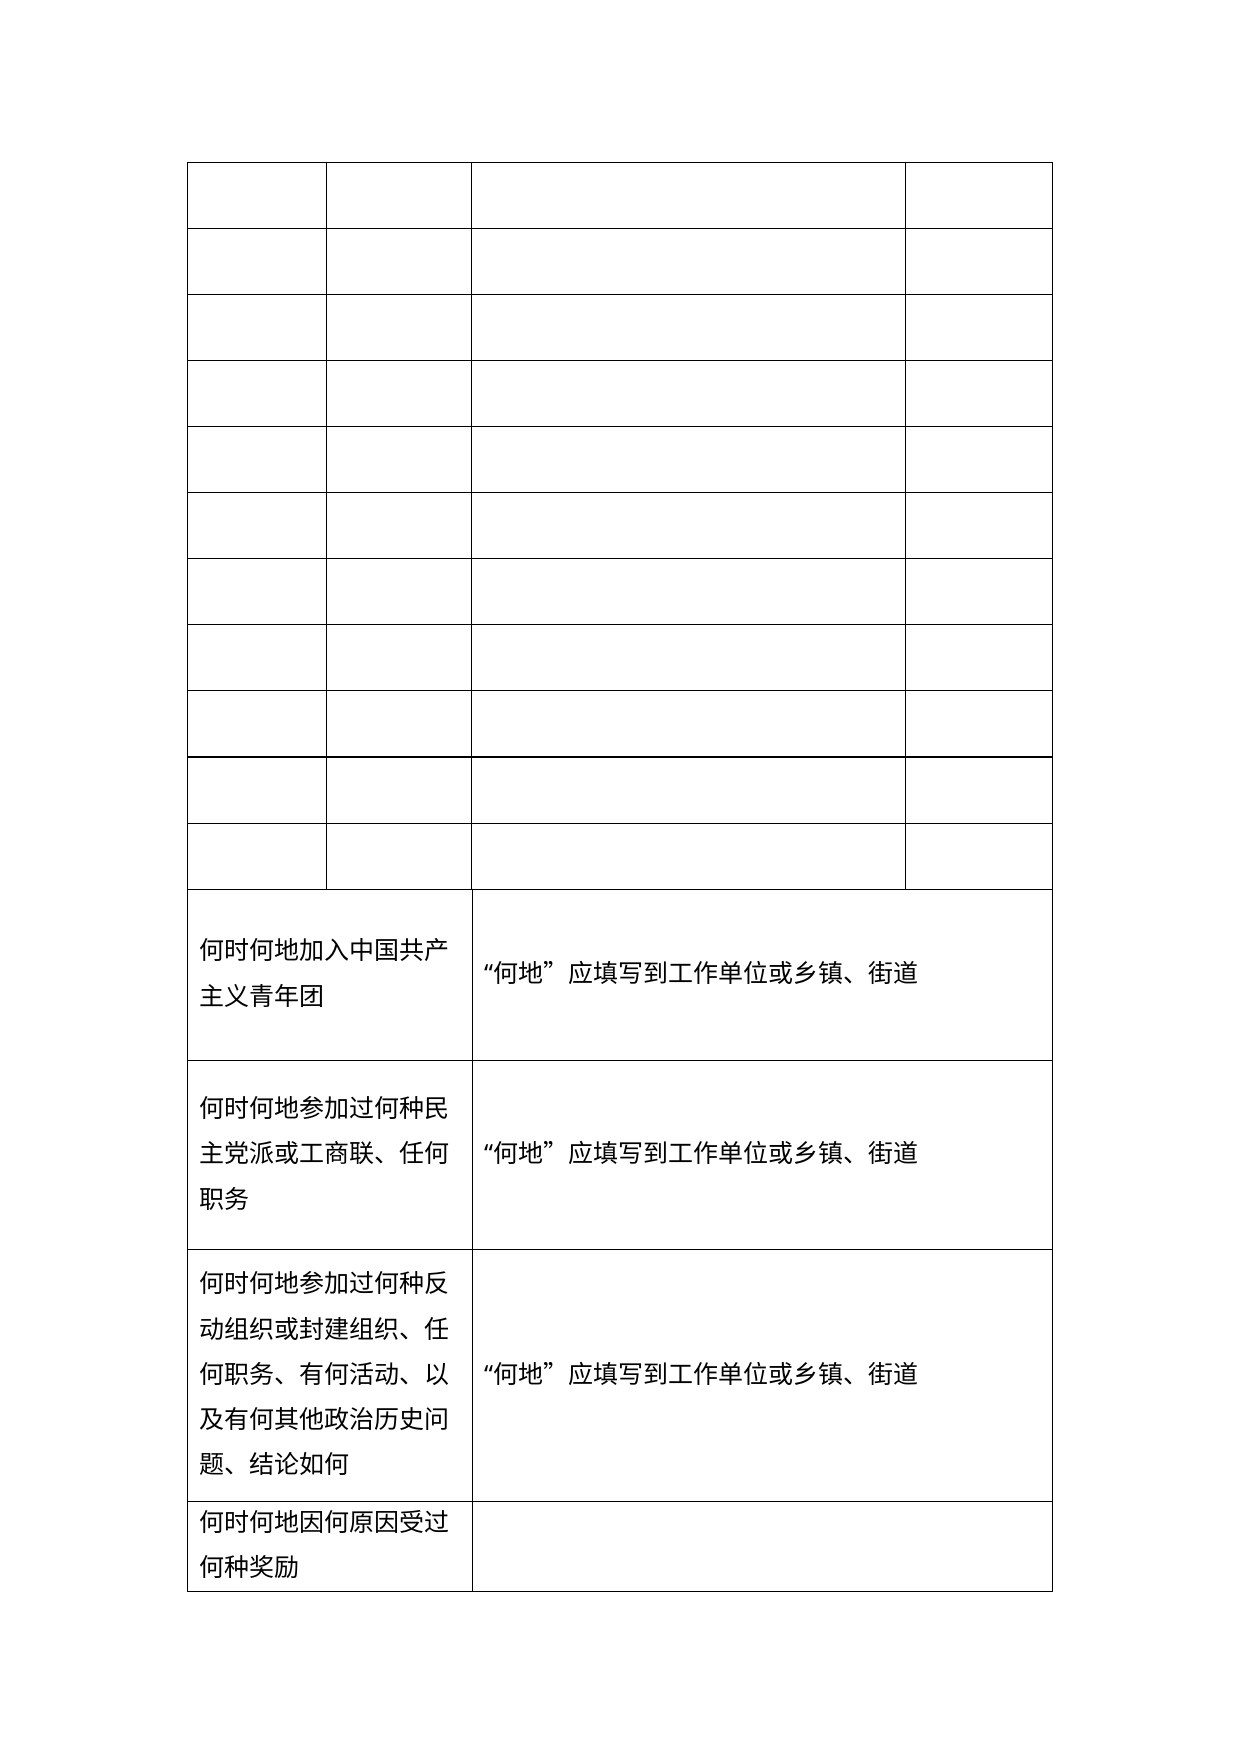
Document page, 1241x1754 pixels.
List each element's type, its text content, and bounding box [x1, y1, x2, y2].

table_cell [906, 361, 1052, 426]
table_cell [472, 824, 905, 888]
table_cell [472, 427, 905, 492]
table_cell 何时何地参加过何种民主党派或工商联、任何职务 [188, 1061, 472, 1249]
table_cell 何时何地加入中国共产主义青年团 [188, 890, 472, 1059]
table_cell 何时何地因何原因受过何种奖励 [188, 1502, 472, 1591]
table_cell [906, 493, 1052, 558]
table_cell [188, 295, 326, 360]
table_cell [327, 625, 471, 690]
table_cell [472, 295, 905, 360]
table_cell [906, 824, 1052, 888]
table_cell [188, 427, 326, 492]
table_cell [327, 691, 471, 756]
table_cell [472, 229, 905, 294]
table_cell [472, 625, 905, 690]
table_cell [906, 427, 1052, 492]
table_cell [188, 758, 326, 822]
table_cell [188, 824, 326, 888]
table_cell [906, 758, 1052, 822]
table_cell [327, 559, 471, 624]
table_cell [327, 229, 471, 294]
table_cell [327, 758, 471, 822]
table_cell [906, 229, 1052, 294]
table_cell [327, 824, 471, 888]
table_cell [327, 361, 471, 426]
table_cell [188, 229, 326, 294]
table_cell [327, 295, 471, 360]
table_cell [906, 691, 1052, 756]
table_cell [472, 758, 905, 822]
table_cell “何地”应填写到工作单位或乡镇、街道 [473, 890, 1052, 1059]
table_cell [473, 1502, 1052, 1591]
table_cell [188, 559, 326, 624]
table_cell [327, 163, 471, 228]
table_cell [188, 691, 326, 756]
table_cell [188, 493, 326, 558]
table_cell [906, 295, 1052, 360]
table_cell 何时何地参加过何种反动组织或封建组织、任何职务、有何活动、以及有何其他政治历史问题、结论如何 [188, 1250, 472, 1501]
table_cell [188, 625, 326, 690]
table_cell “何地”应填写到工作单位或乡镇、街道 [473, 1061, 1052, 1249]
table_cell [472, 559, 905, 624]
table_cell [472, 493, 905, 558]
table_cell [906, 625, 1052, 690]
table_cell [472, 163, 905, 228]
table_cell [906, 163, 1052, 228]
table_cell [906, 559, 1052, 624]
table_cell [472, 691, 905, 756]
table_cell [188, 163, 326, 228]
table_cell [188, 361, 326, 426]
table_cell “何地”应填写到工作单位或乡镇、街道 [473, 1250, 1052, 1501]
table_cell [327, 427, 471, 492]
table_cell [472, 361, 905, 426]
table_cell [327, 493, 471, 558]
